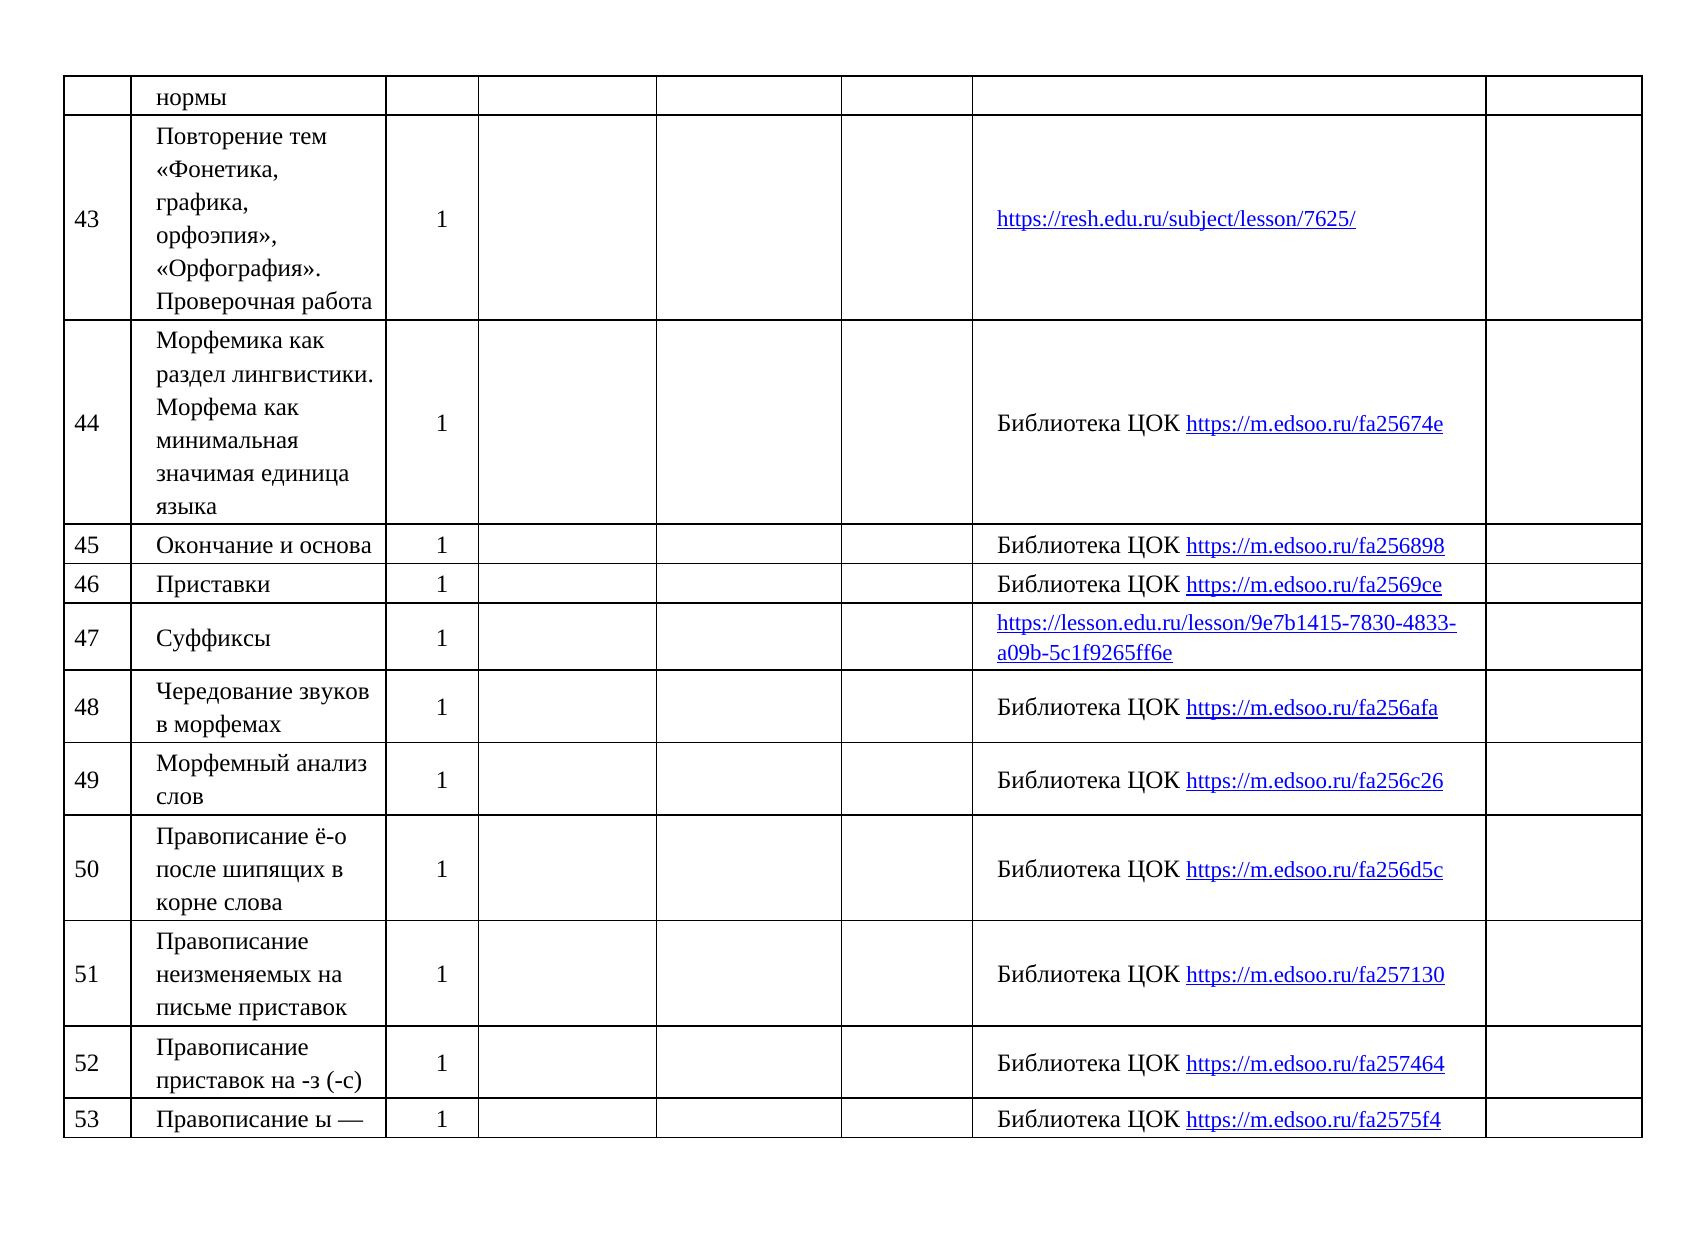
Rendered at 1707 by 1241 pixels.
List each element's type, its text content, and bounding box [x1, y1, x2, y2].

table_cell 51 [65, 921, 130, 1025]
table_cell [657, 743, 841, 814]
table_cell 1 [387, 525, 478, 563]
table_cell 1 [387, 1027, 478, 1097]
table_cell 1 [387, 77, 478, 114]
table_cell [1487, 1099, 1641, 1137]
table_cell [842, 1099, 972, 1137]
table_cell [479, 525, 656, 563]
table_cell [842, 321, 972, 523]
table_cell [973, 1099, 1485, 1137]
table_cell 50 [65, 816, 130, 919]
table_cell [1487, 604, 1641, 669]
table_cell [479, 671, 656, 742]
table_cell [842, 525, 972, 563]
table_cell [842, 564, 972, 602]
table_cell [479, 321, 656, 523]
table_cell Библиотека ЦОК https://m.edsoo.ru/fa257130 [973, 921, 1485, 1025]
table_cell 1 [387, 116, 478, 319]
table_cell 43 [65, 116, 130, 319]
table_cell Библиотека ЦОК https://m.edsoo.ru/fa256afa [973, 671, 1485, 742]
table_cell [657, 921, 841, 1025]
table_cell [479, 116, 656, 319]
table_cell Морфемный анализ слов [132, 743, 385, 814]
table_cell 53 [65, 1099, 130, 1137]
table_cell [1487, 671, 1641, 742]
table_cell Повторение тем «Фонетика, графика, орфоэпия», «Орфография». Проверочная работа [132, 116, 385, 319]
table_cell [973, 116, 1485, 319]
table_cell Суффиксы [132, 604, 385, 669]
table_cell [842, 671, 972, 742]
table_cell Правописание ё-о после шипящих в корне слова [132, 816, 385, 919]
table_cell 47 [65, 604, 130, 669]
table_cell 1 [387, 743, 478, 814]
table_cell [479, 921, 656, 1025]
table_cell Библиотека ЦОК https://m.edsoo.ru/fa256c26 [973, 743, 1485, 814]
table_cell 1 [387, 921, 478, 1025]
table_cell Библиотека ЦОК https://m.edsoo.ru/fa257464 [973, 1027, 1485, 1097]
table_cell 49 [65, 743, 130, 814]
table_cell 52 [65, 1027, 130, 1097]
table_cell Чередование звуков в морфемах [132, 671, 385, 742]
table_cell [657, 77, 841, 114]
table_cell [842, 921, 972, 1025]
table_cell [479, 564, 656, 602]
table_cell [132, 1099, 385, 1137]
table_cell 1 [387, 816, 478, 919]
table_cell [479, 604, 656, 669]
table_cell https://lesson.edu.ru/lesson/9e7b1415-7830-4833-a09b-5c1f9265ff6e [973, 604, 1485, 669]
table_cell 1 [387, 321, 478, 523]
table_cell [1487, 816, 1641, 919]
table_cell Библиотека ЦОК https://m.edsoo.ru/fa256898 [973, 525, 1485, 563]
table_cell Окончание и основа [132, 525, 385, 563]
table_cell [479, 1099, 656, 1137]
table_cell Правописание неизменяемых на письме приставок [132, 921, 385, 1025]
table_cell [842, 116, 972, 319]
table_cell [479, 1027, 656, 1097]
table_cell [842, 743, 972, 814]
table_cell 1 [387, 564, 478, 602]
table_cell [842, 604, 972, 669]
table_cell [1487, 743, 1641, 814]
table_cell [1487, 921, 1641, 1025]
table_cell [1487, 525, 1641, 563]
table_cell [1487, 116, 1641, 319]
table_cell [657, 321, 841, 523]
table_cell [1487, 1027, 1641, 1097]
table_cell [1487, 77, 1641, 114]
table_cell Приставки [132, 564, 385, 602]
table_cell [657, 816, 841, 919]
table_cell Библиотека ЦОК https://m.edsoo.ru/fa256d5c [973, 816, 1485, 919]
table_cell [479, 77, 656, 114]
table_cell 1 [387, 671, 478, 742]
table_cell [657, 525, 841, 563]
table_cell Морфемика как раздел лингвистики. Морфема как минимальная значимая единица языка [132, 321, 385, 523]
table_cell [657, 564, 841, 602]
table_cell [657, 604, 841, 669]
table_cell [657, 116, 841, 319]
table_cell 46 [65, 564, 130, 602]
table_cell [973, 77, 1485, 114]
table_cell 1 [387, 1099, 478, 1137]
table_cell [479, 816, 656, 919]
table_cell [1487, 321, 1641, 523]
table_cell Библиотека ЦОК https://m.edsoo.ru/fa25674e [973, 321, 1485, 523]
table_cell Библиотека ЦОК https://m.edsoo.ru/fa2569ce [973, 564, 1485, 602]
table_cell [842, 816, 972, 919]
table_cell 42 [65, 77, 130, 114]
table_cell 44 [65, 321, 130, 523]
table_cell [479, 743, 656, 814]
table_cell [842, 1027, 972, 1097]
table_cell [132, 77, 385, 114]
table_cell 48 [65, 671, 130, 742]
table_cell [657, 1027, 841, 1097]
table_cell 45 [65, 525, 130, 563]
table_cell 1 [387, 604, 478, 669]
table_cell Правописание приставок на -з (-с) [132, 1027, 385, 1097]
table_cell [657, 671, 841, 742]
table_cell [842, 77, 972, 114]
table_cell [1487, 564, 1641, 602]
table_cell [657, 1099, 841, 1137]
